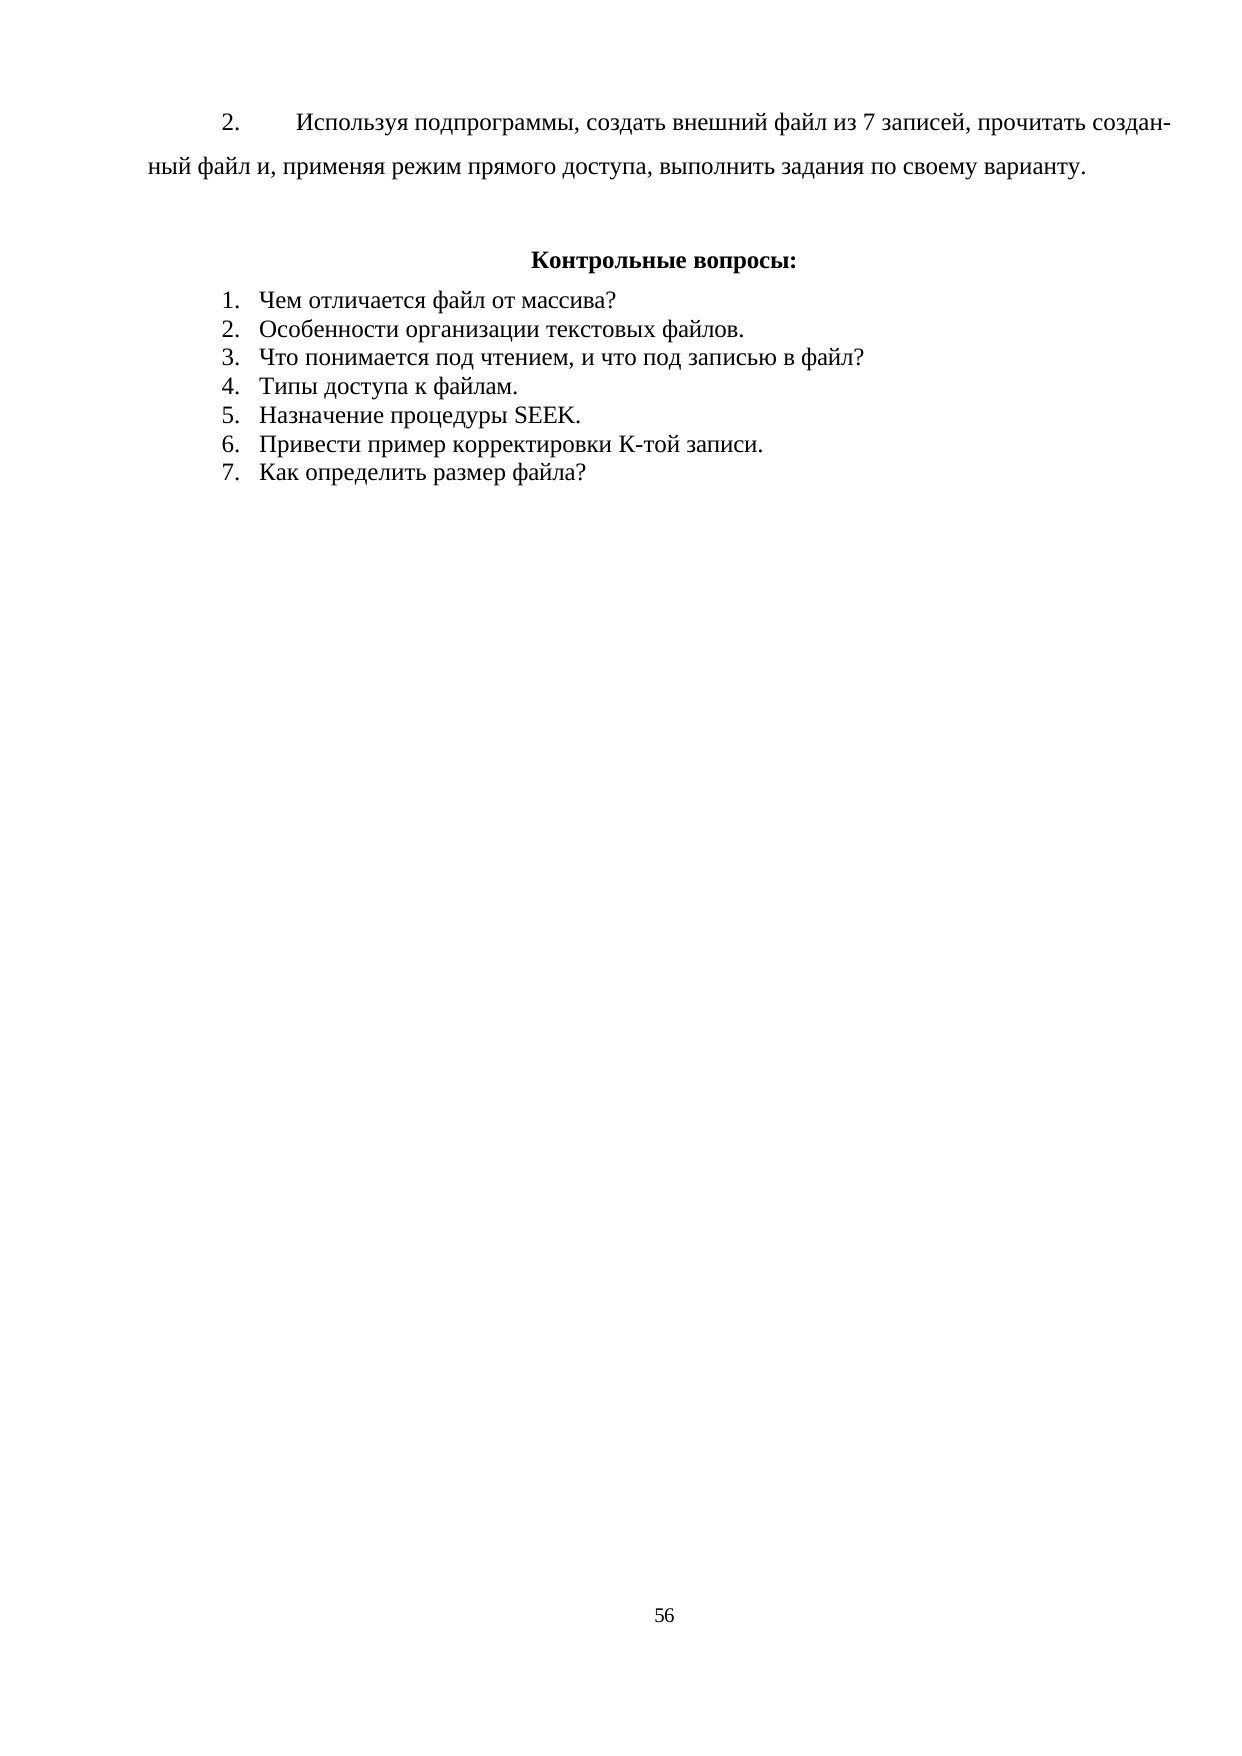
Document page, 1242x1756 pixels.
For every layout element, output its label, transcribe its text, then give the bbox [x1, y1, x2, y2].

list Как определить размер файла? [221, 457, 1242, 486]
list Особенности организации текстовых файлов. [221, 314, 1242, 342]
list Чем отличается файл от массива? [221, 285, 1242, 314]
list Что понимается под чтением, и что под записью в файл? [221, 342, 1242, 371]
list Используя подпрограммы, создать внешний файл из 7 записей, прочитать создан- ный файл и, применяя режим прямого доступа, выполнить задания по своему варианту. [148, 107, 1182, 179]
list Типы доступа к файлам. [221, 371, 1242, 400]
subtitle Контрольные вопросы: [531, 245, 1242, 274]
list Назначение процедуры SEEK. [221, 400, 1242, 429]
list Привести пример корректировки К-той записи. [221, 429, 1242, 457]
